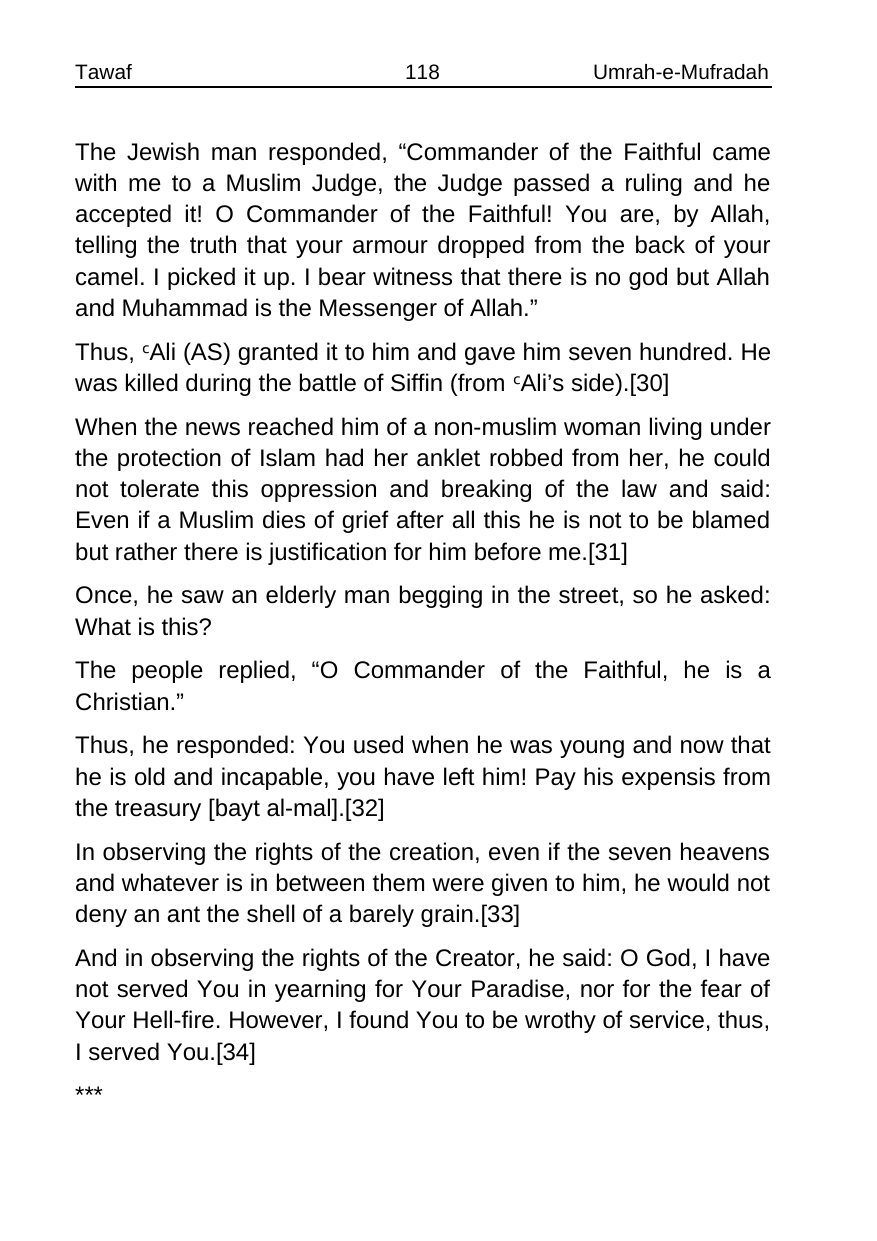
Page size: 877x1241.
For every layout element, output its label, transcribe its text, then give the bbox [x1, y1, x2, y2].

text And in observing the rights of the Creator, he said: O God, I have not served You in yearning for Your Paradise, nor for the fear of Your Hell-fire. However, I found You to be wrothy of service, thus, I served You.[34] [75, 941, 772, 1066]
text When the news reached him of a non-muslim woman living under the protection of Islam had her anklet robbed from her, he could not tolerate this oppression and breaking of the law and said: Even if a Muslim dies of grief after all this he is not to be blamed but rather there is justification for him before me.[31] [75, 410, 772, 566]
text Thus, he responded: You used when he was young and now that he is old and incapable, you have left him! Pay his expensis from the treasury [bayt al-mal].[32] [75, 729, 772, 822]
text In observing the rights of the creation, even if the seven heavens and whatever is in between them were given to him, he would not deny an ant the shell of a barely grain.[33] [75, 835, 772, 929]
text Thus, ᶜAli (AS) granted it to him and gave him seven hundred. He was killed during the battle of Siffin (from ᶜAli’s side).[30] [75, 335, 772, 397]
text *** [75, 1079, 772, 1110]
text Once, he saw an elderly man begging in the street, so he asked: What is this? [75, 579, 772, 641]
text The people replied, “O Commander of the Faithful, he is a Christian.” [75, 654, 772, 716]
text The Jewish man responded, “Commander of the Faithful came with me to a Muslim Judge, the Judge passed a ruling and he accepted it! O Commander of the Faithful! You are, by Allah, telling the truth that your armour dropped from the back of your camel. I picked it up. I bear witness that there is no god but Allah and Muhammad is the Messenger of Allah.” [75, 135, 772, 322]
